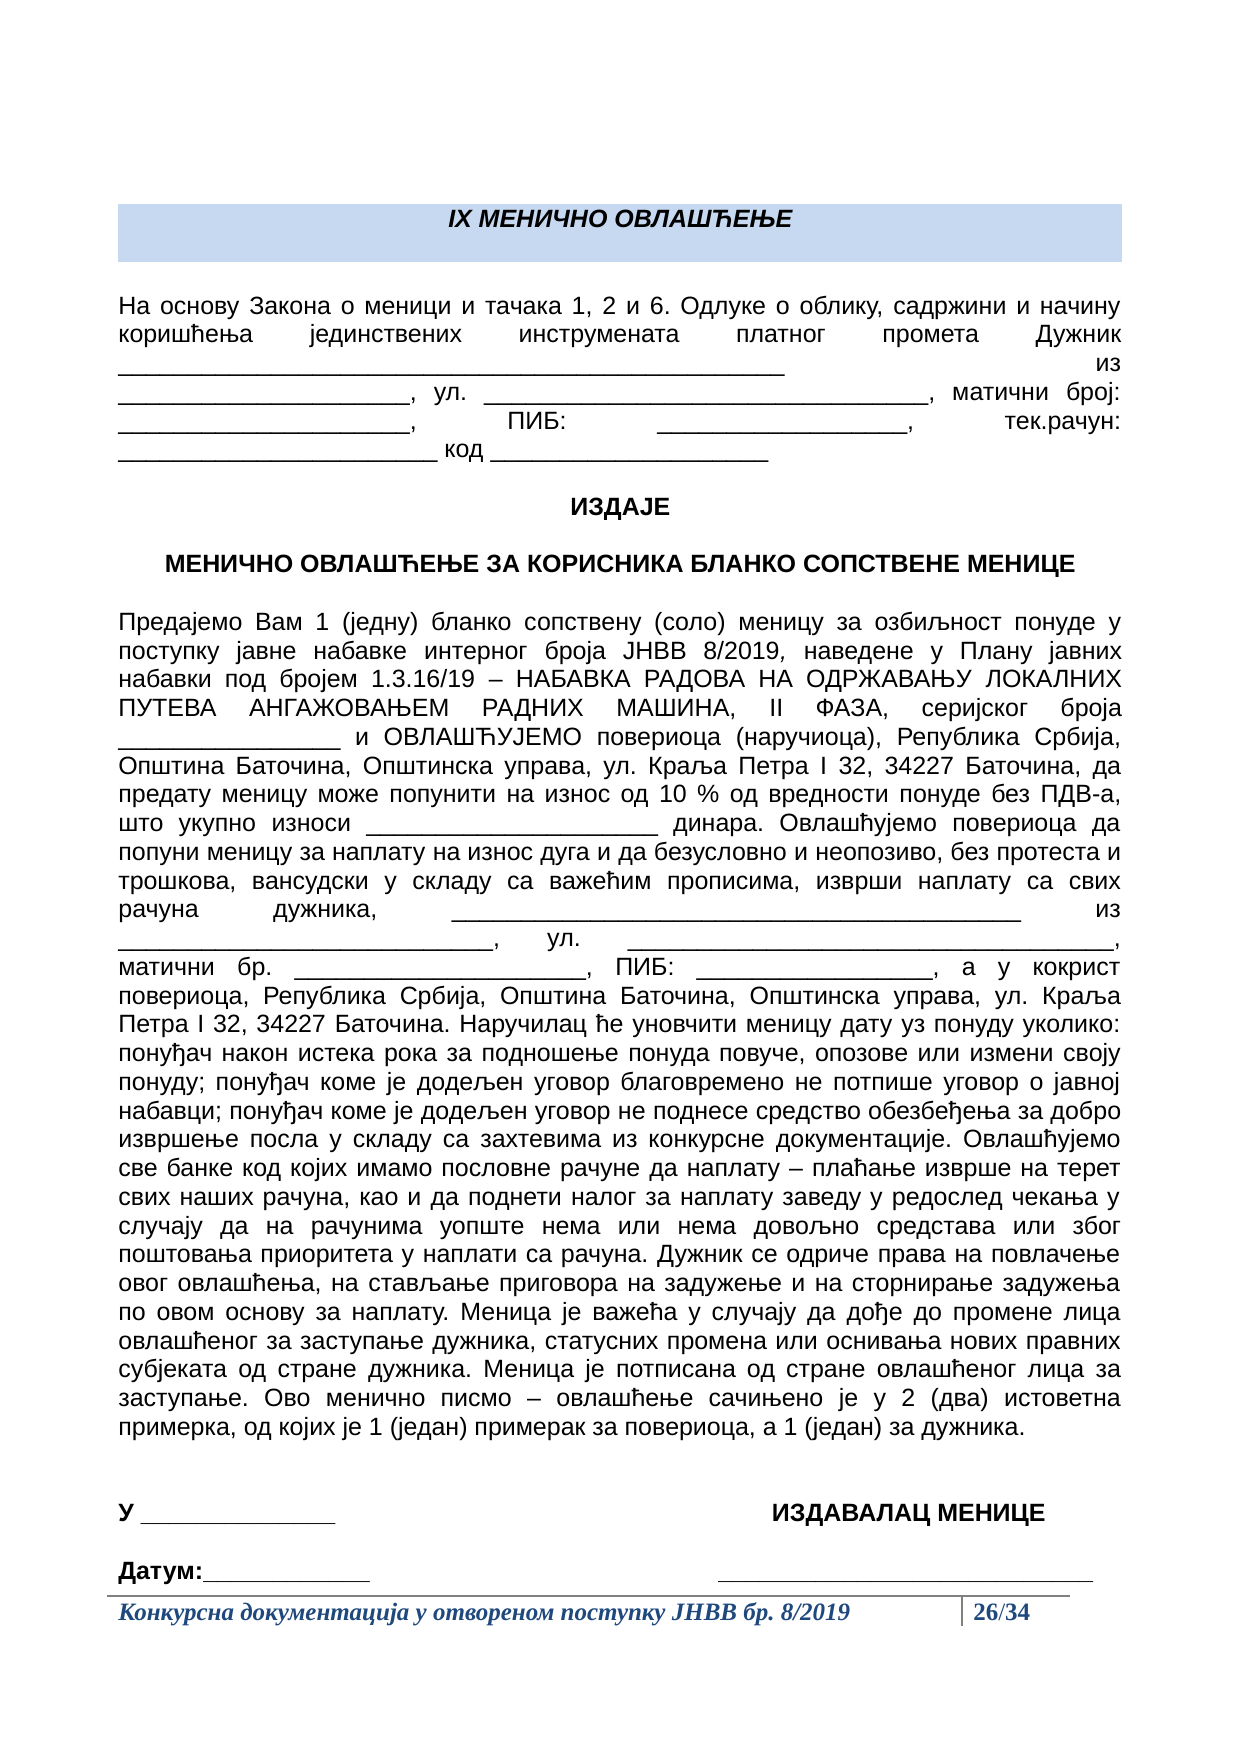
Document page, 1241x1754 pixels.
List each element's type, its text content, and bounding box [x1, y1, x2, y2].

text IX МЕНИЧНО ОВЛАШЋЕЊЕ [118, 204, 1122, 233]
text Датум:____________ ___________________________ [118, 1556, 1122, 1584]
text На основу Закона о меници и тачака 1, 2 и 6. Одлуке о облику, садржини и начину коришћења јединствених инструмената платног промета Дужник ________________________________________________ из _____________________, ул. ________________________________, матични број: _____________________, ПИБ: __________________, тек.рачун: _______________________ код ____________________ [118, 291, 1122, 463]
text ИЗДАЈЕ [118, 492, 1122, 521]
text Предајемо Вам 1 (једну) бланко сопствену (соло) меницу за озбиљност понуде у поступку јавне набавке интерног броја ЈНВВ 8/2019, наведене у Плану јавних набавки под бројем 1.3.16/19 – НАБАВКА РАДОВА НА ОДРЖАВАЊУ ЛОКАЛНИХ ПУТЕВА АНГАЖОВАЊЕМ РАДНИХ МАШИНА, II ФАЗА, серијског броја ________________ и ОВЛАШЋУЈЕМО повериоца (наручиоца), Република Србија, Општина Баточина, Општинска управа, ул. Краља Петра I 32, 34227 Баточина, да предату меницу може попунити на износ од 10 % од вредности понуде без ПДВ-а, што укупно износи _____________________ динара. Овлашћујемо повериоца да попуни меницу за наплату на износ дуга и да безусловно и неопозиво, без протеста и трошкова, вансудски у складу са важећим прописима, изврши наплату са свих рачуна дужника, _________________________________________ из ___________________________, ул. ___________________________________, матични бр. _____________________, ПИБ: _________________, а у кокрист повериоца, Република Србија, Општина Баточина, Општинска управа, ул. Краља Петра I 32, 34227 Баточина. Наручилац ће уновчити меницу дату уз понуду уколико: понуђач након истека рока за подношење понуда повуче, опозове или измени своју понуду; понуђач коме је додељен уговор благовремено не потпише уговор о јавној набавци; понуђач коме је додељен уговор не поднесе средство обезбеђења за добро извршење посла у складу са захтевима из конкурсне документације. Овлашћујемо све банке код којих имамо пословне рачуне да наплату – плаћање изврше на терет свих наших рачуна, као и да поднети налог за наплату заведу у редослед чекања у случају да на рачунима уопште нема или нема довољно средстава или због поштовања приоритета у наплати са рачуна. Дужник се одриче права на повлачење овог овлашћења, на стављање приговора на задужење и на сторнирање задужења по овом основу за наплату. Меница је важећа у случају да дође до промене лица овлашћеног за заступање дужника, статусних промена или оснивања нових правних субјеката од стране дужника. Меница је потписана од стране овлашћеног лица за заступање. Ово менично писмо – овлашћење сачињено је у 2 (два) истоветна примерка, од којих је 1 (један) примерак за повериоца, а 1 (један) за дужника. [118, 607, 1122, 1441]
text МЕНИЧНО ОВЛАШЋЕЊЕ ЗА КОРИСНИКА БЛАНКО СОПСТВЕНЕ МЕНИЦЕ [118, 549, 1122, 578]
text У ______________ ИЗДАВАЛАЦ МЕНИЦЕ [118, 1498, 1122, 1527]
